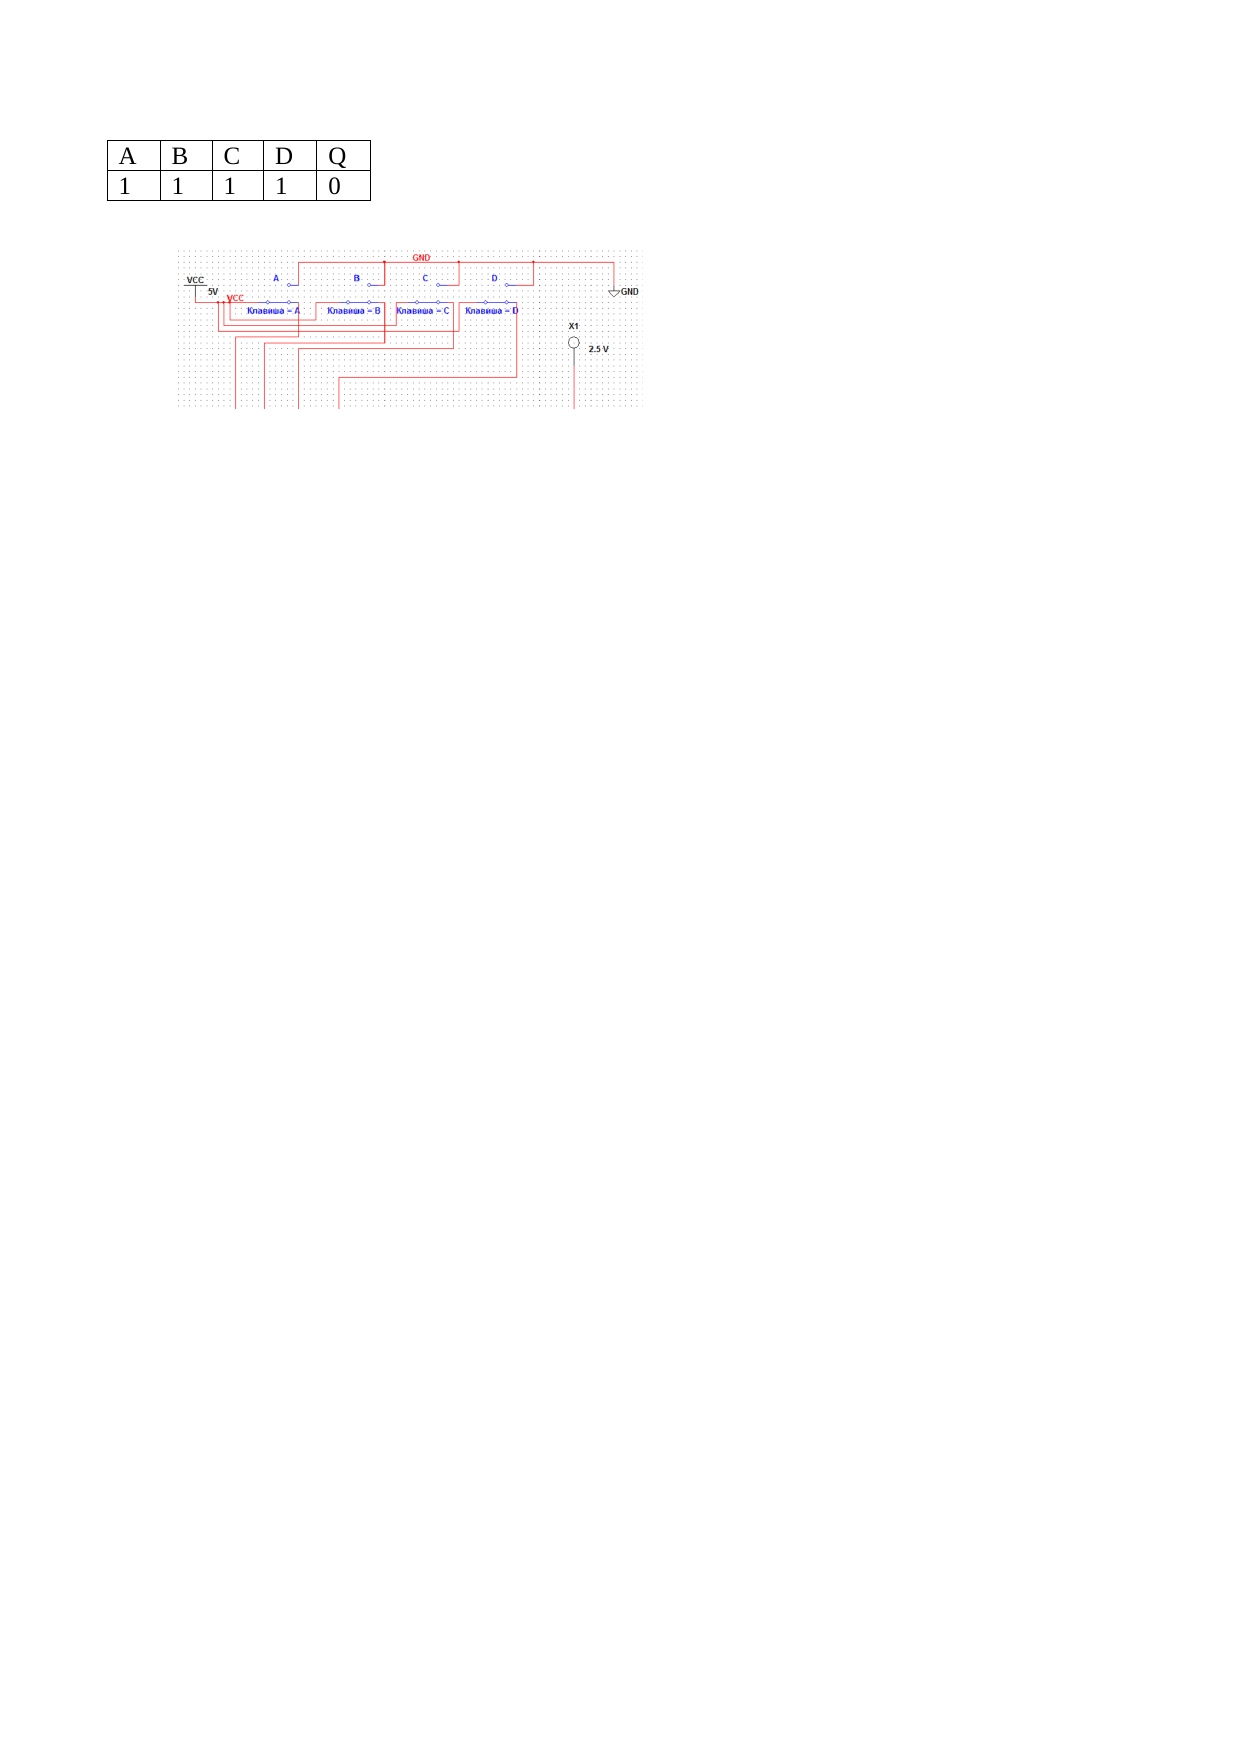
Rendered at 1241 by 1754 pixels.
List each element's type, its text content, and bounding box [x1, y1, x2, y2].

table_header В [161, 141, 212, 170]
table_header Q [317, 141, 370, 170]
table_header С [213, 141, 263, 170]
picture [177, 246, 643, 409]
table_header D [264, 141, 316, 170]
table_cell 1 [161, 171, 212, 199]
table_cell 1 [108, 171, 160, 199]
table_cell 1 [264, 171, 316, 199]
table_cell 0 [317, 171, 370, 199]
table_cell 1 [213, 171, 263, 199]
table_header А [108, 141, 160, 170]
